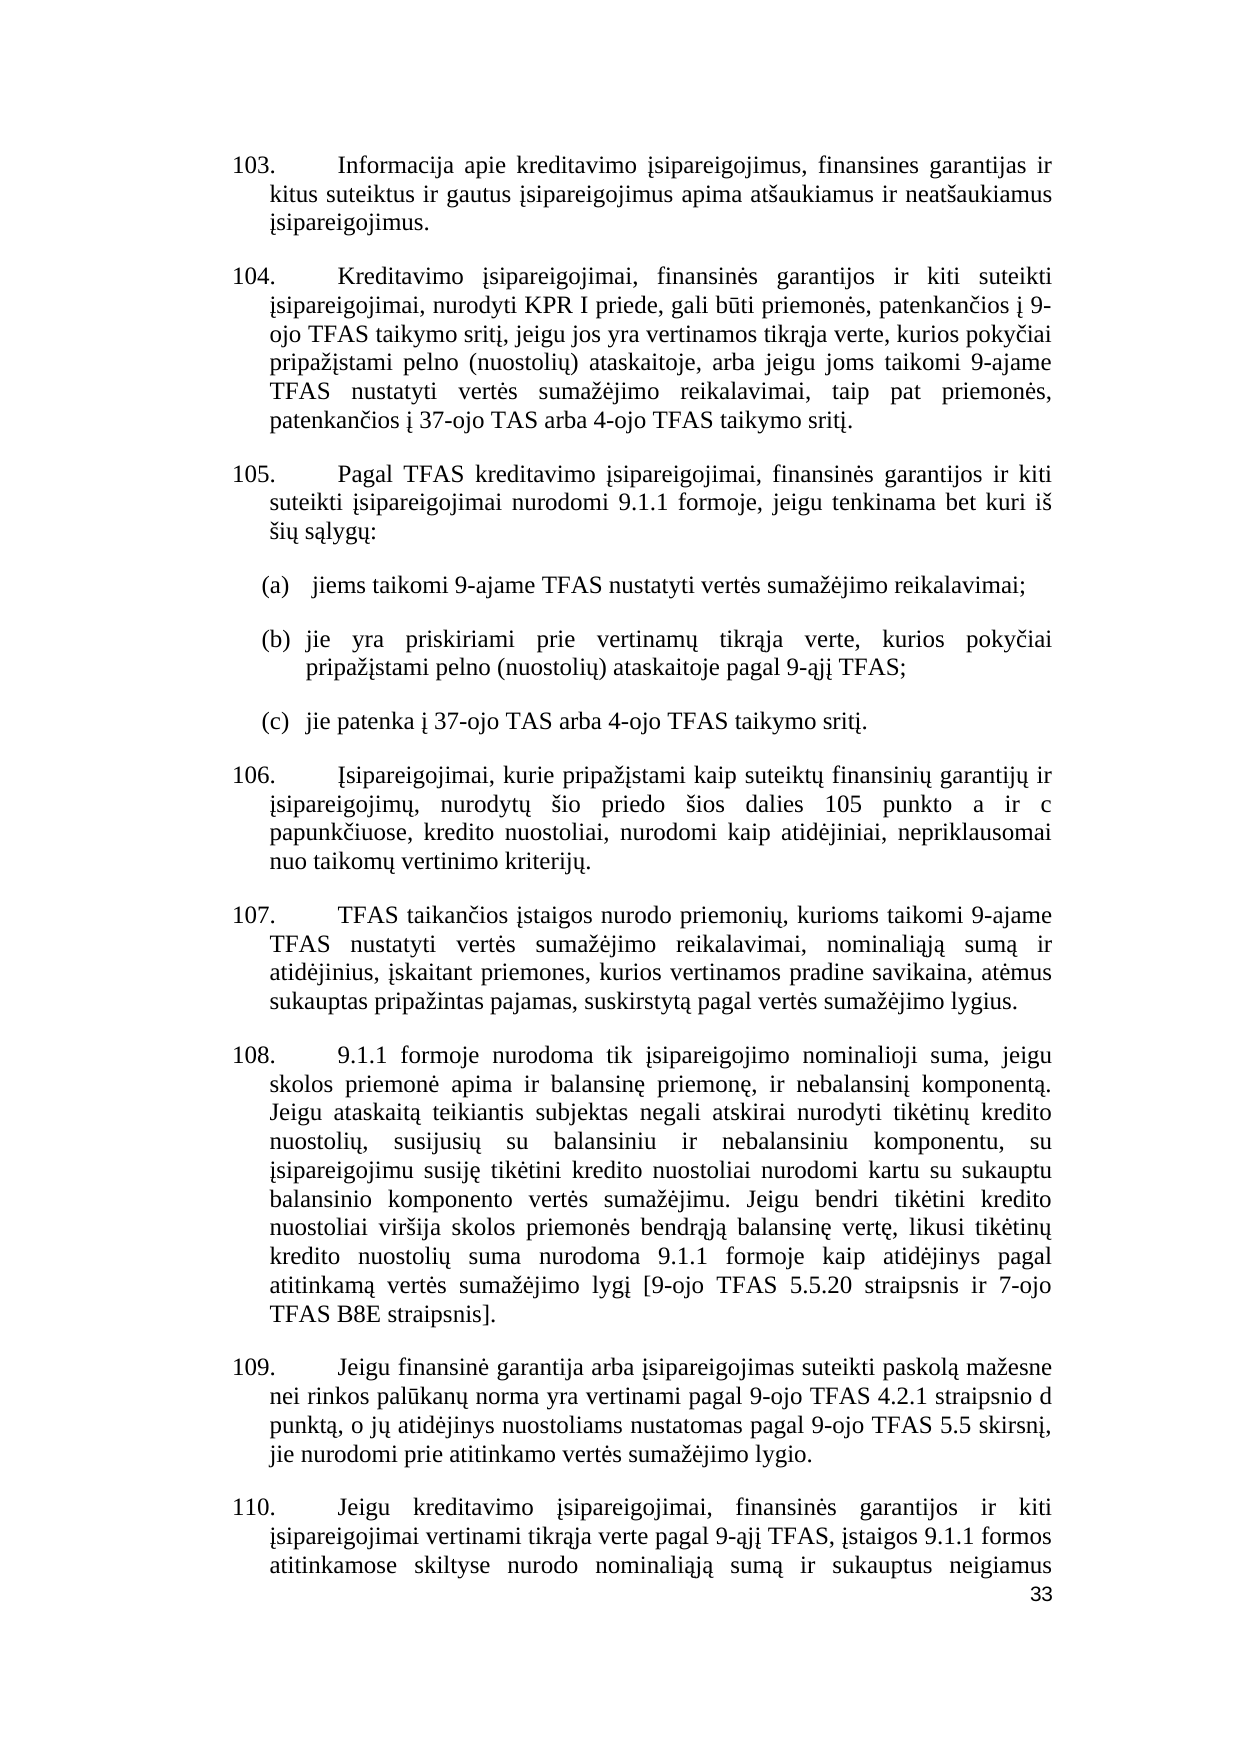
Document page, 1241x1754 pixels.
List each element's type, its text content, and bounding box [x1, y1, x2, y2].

list jie patenka į 37-ojo TAS arba 4-ojo TFAS taikymo sritį. [261, 706, 1053, 735]
text Įsipareigojimai, kurie pripažįstami kaip suteiktų finansinių garantijų ir įsipareigojimų, nurodytų šio priedo šios dalies 105 punkto a ir c papunkčiuose, kredito nuostoliai, nurodomi kaip atidėjiniai, nepriklausomai nuo taikomų vertinimo kriterijų. [232, 760, 1053, 875]
text Informacija apie kreditavimo įsipareigojimus, finansines garantijas ir kitus suteiktus ir gautus įsipareigojimus apima atšaukiamus ir neatšaukiamus įsipareigojimus. [232, 150, 1053, 236]
text 9.1.1 formoje nurodoma tik įsipareigojimo nominalioji suma, jeigu skolos priemonė apima ir balansinę priemonę, ir nebalansinį komponentą. Jeigu ataskaitą teikiantis subjektas negali atskirai nurodyti tikėtinų kredito nuostolių, susijusių su balansiniu ir nebalansiniu komponentu, su įsipareigojimu susiję tikėtini kredito nuostoliai nurodomi kartu su sukauptu balansinio komponento vertės sumažėjimu. Jeigu bendri tikėtini kredito nuostoliai viršija skolos priemonės bendrąją balansinę vertę, likusi tikėtinų kredito nuostolių suma nurodoma 9.1.1 formoje kaip atidėjinys pagal atitinkamą vertės sumažėjimo lygį [9-ojo TFAS 5.5.20 straipsnis ir 7-ojo TFAS B8E straipsnis]. [232, 1040, 1053, 1327]
list jie yra priskiriami prie vertinamų tikrąja verte, kurios pokyčiai pripažįstami pelno (nuostolių) ataskaitoje pagal 9-ąjį TFAS; [261, 624, 1053, 681]
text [232, 1492, 1053, 1579]
text Jeigu finansinė garantija arba įsipareigojimas suteikti paskolą mažesne nei rinkos palūkanų norma yra vertinami pagal 9-ojo TFAS 4.2.1 straipsnio d punktą, o jų atidėjinys nuostoliams nustatomas pagal 9-ojo TFAS 5.5 skirsnį, jie nurodomi prie atitinkamo vertės sumažėjimo lygio. [232, 1352, 1053, 1467]
text Kreditavimo įsipareigojimai, finansinės garantijos ir kiti suteikti įsipareigojimai, nurodyti KPR I priede, gali būti priemonės, patenkančios į 9-ojo TFAS taikymo sritį, jeigu jos yra vertinamos tikrąja verte, kurios pokyčiai pripažįstami pelno (nuostolių) ataskaitoje, arba jeigu joms taikomi 9-ajame TFAS nustatyti vertės sumažėjimo reikalavimai, taip pat priemonės, patenkančios į 37-ojo TAS arba 4-ojo TFAS taikymo sritį. [232, 261, 1053, 434]
text TFAS taikančios įstaigos nurodo priemonių, kurioms taikomi 9-ajame TFAS nustatyti vertės sumažėjimo reikalavimai, nominaliąją sumą ir atidėjinius, įskaitant priemones, kurios vertinamos pradine savikaina, atėmus sukauptas pripažintas pajamas, suskirstytą pagal vertės sumažėjimo lygius. [232, 900, 1053, 1015]
list jiems taikomi 9-ajame TFAS nustatyti vertės sumažėjimo reikalavimai; [261, 570, 1053, 599]
text Pagal TFAS kreditavimo įsipareigojimai, finansinės garantijos ir kiti suteikti įsipareigojimai nurodomi 9.1.1 formoje, jeigu tenkinama bet kuri iš šių sąlygų: [232, 459, 1053, 545]
